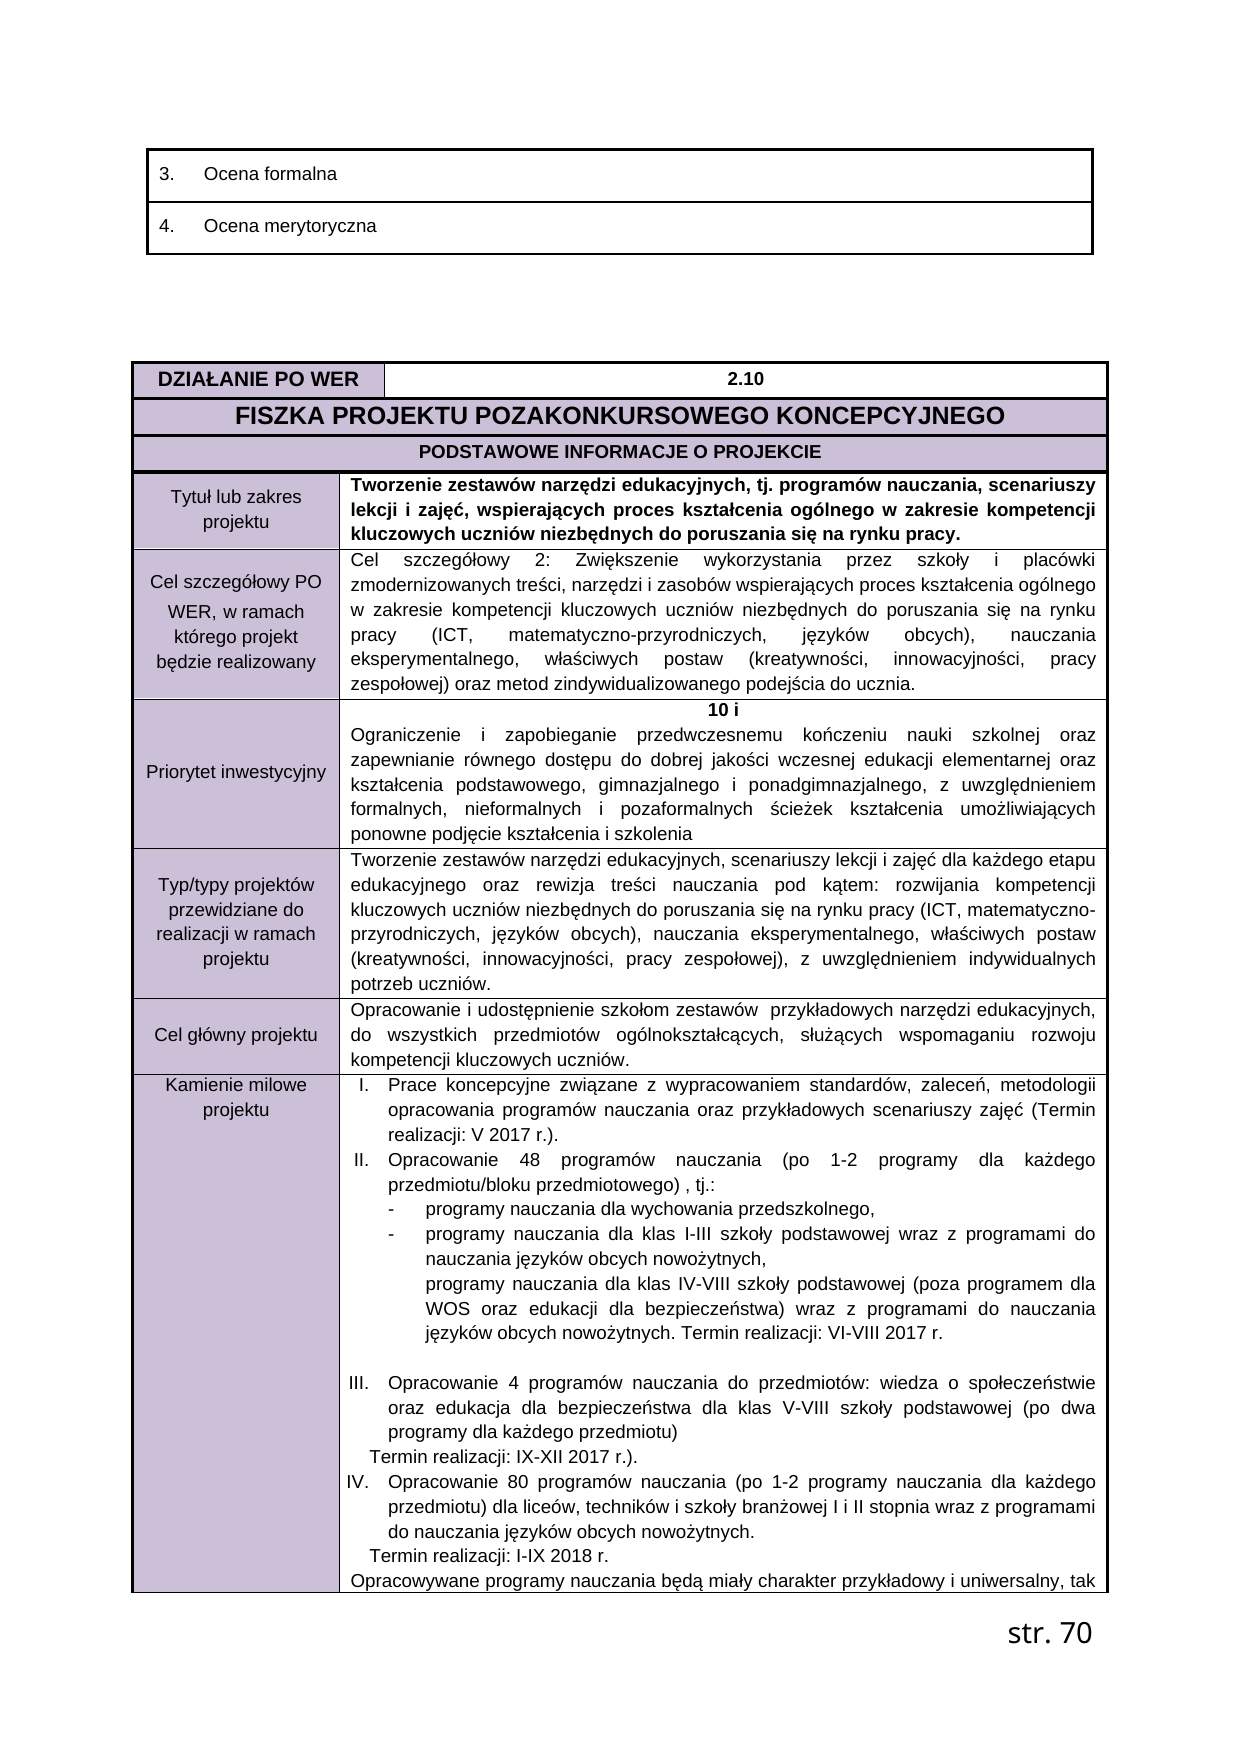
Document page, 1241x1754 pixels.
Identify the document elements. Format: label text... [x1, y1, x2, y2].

table_cell Opracowanie i udostępnienie szkołom zestawów przykładowych narzędzi edukacyjnych, do wszystkich przedmiotów ogólnokształcących, służących wspomaganiu rozwoju kompetencji kluczowych uczniów. [340, 999, 1106, 1074]
table_cell Tworzenie zestawów narzędzi edukacyjnych, scenariuszy lekcji i zajęć dla każdego etapu edukacyjnego oraz rewizja treści nauczania pod kątem: rozwijania kompetencji kluczowych uczniów niezbędnych do poruszania się na rynku pracy (ICT, matematyczno-przyrodniczych, języków obcych), nauczania eksperymentalnego, właściwych postaw (kreatywności, innowacyjności, pracy zespołowej), z uwzględnieniem indywidualnych potrzeb uczniów. [340, 849, 1106, 998]
table_cell Ocena formalna [149, 151, 1091, 201]
table_cell Tytuł lub zakres projektu [134, 474, 339, 548]
table_cell Ocena merytoryczna [149, 203, 1091, 253]
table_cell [134, 1075, 339, 1592]
table_cell Cel szczegółowy PO WER, w ramach którego projekt będzie realizowany [134, 550, 339, 698]
table_cell Priorytet inwestycyjny [134, 700, 339, 848]
table_cell PODSTAWOWE INFORMACJE O PROJEKCIE [134, 437, 1106, 470]
table_cell Tworzenie zestawów narzędzi edukacyjnych, tj. programów nauczania, scenariuszy lekcji i zajęć, wspierających proces kształcenia ogólnego w zakresie kompetencji kluczowych uczniów niezbędnych do poruszania się na rynku pracy. [340, 474, 1106, 548]
table_cell Cel główny projektu [134, 999, 339, 1074]
table_cell 10 i Ograniczenie i zapobieganie przedwczesnemu kończeniu nauki szkolnej oraz zapewnianie równego dostępu do dobrej jakości wczesnej edukacji elementarnej oraz kształcenia podstawowego, gimnazjalnego i ponadgimnazjalnego, z uwzględnieniem formalnych, nieformalnych i pozaformalnych ścieżek kształcenia umożliwiających ponowne podjęcie kształcenia i szkolenia [340, 700, 1106, 848]
table_cell Cel szczegółowy 2: Zwiększenie wykorzystania przez szkoły i placówki zmodernizowanych treści, narzędzi i zasobów wspierających proces kształcenia ogólnego w zakresie kompetencji kluczowych uczniów niezbędnych do poruszania się na rynku pracy (ICT, matematyczno-przyrodniczych, języków obcych), nauczania eksperymentalnego, właściwych postaw (kreatywności, innowacyjności, pracy zespołowej) oraz metod zindywidualizowanego podejścia do ucznia. [340, 550, 1106, 698]
table_cell FISZKA PROJEKTU POZAKONKURSOWEGO KONCEPCYJNEGO [134, 400, 1106, 434]
table_header 2.10 [385, 364, 1106, 397]
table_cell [340, 1075, 1106, 1592]
table_header DZIAŁANIE PO WER [134, 364, 384, 397]
table_cell Typ/typy projektów przewidziane do realizacji w ramach projektu [134, 849, 339, 998]
